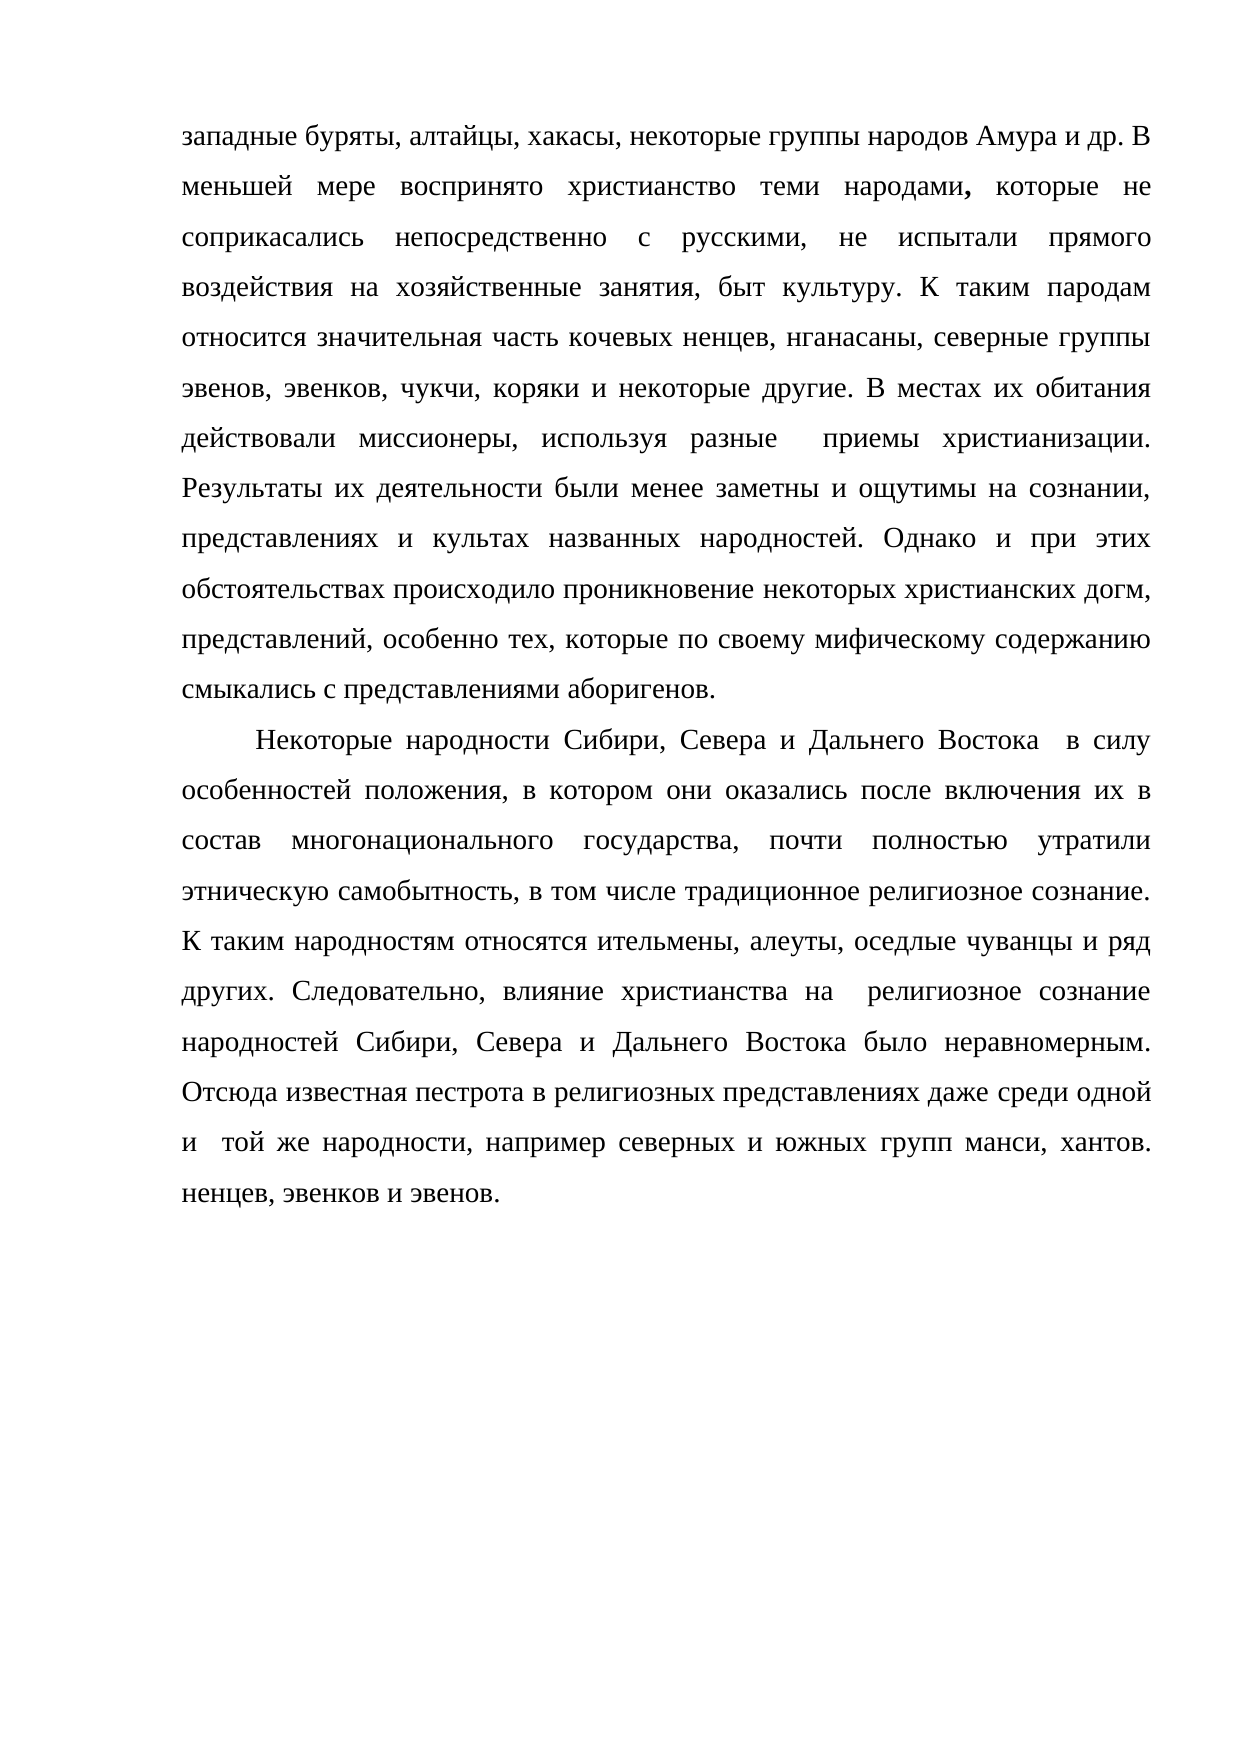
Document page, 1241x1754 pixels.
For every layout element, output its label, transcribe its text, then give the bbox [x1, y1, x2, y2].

text Некоторые народности Сибири, Севера и Дальнего Востока в силу особенностей положения, в котором они оказались после включения их в состав многонационального государства, почти полностью утратили этническую самобытность, в том числе традиционное религиозное сознание. К таким народностям относятся ительмены, алеуты, оседлые чуванцы и ряд других. Следовательно, влияние христианства на религиозное сознание народностей Сибири, Севера и Дальнего Востока было неравномерным. Отсюда известная пестрота в религиозных представлениях даже среди одной и той же народности, например северных и южных групп манси, хантов. ненцев, эвенков и эвенов. [181, 722, 1152, 1208]
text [181, 118, 1152, 705]
